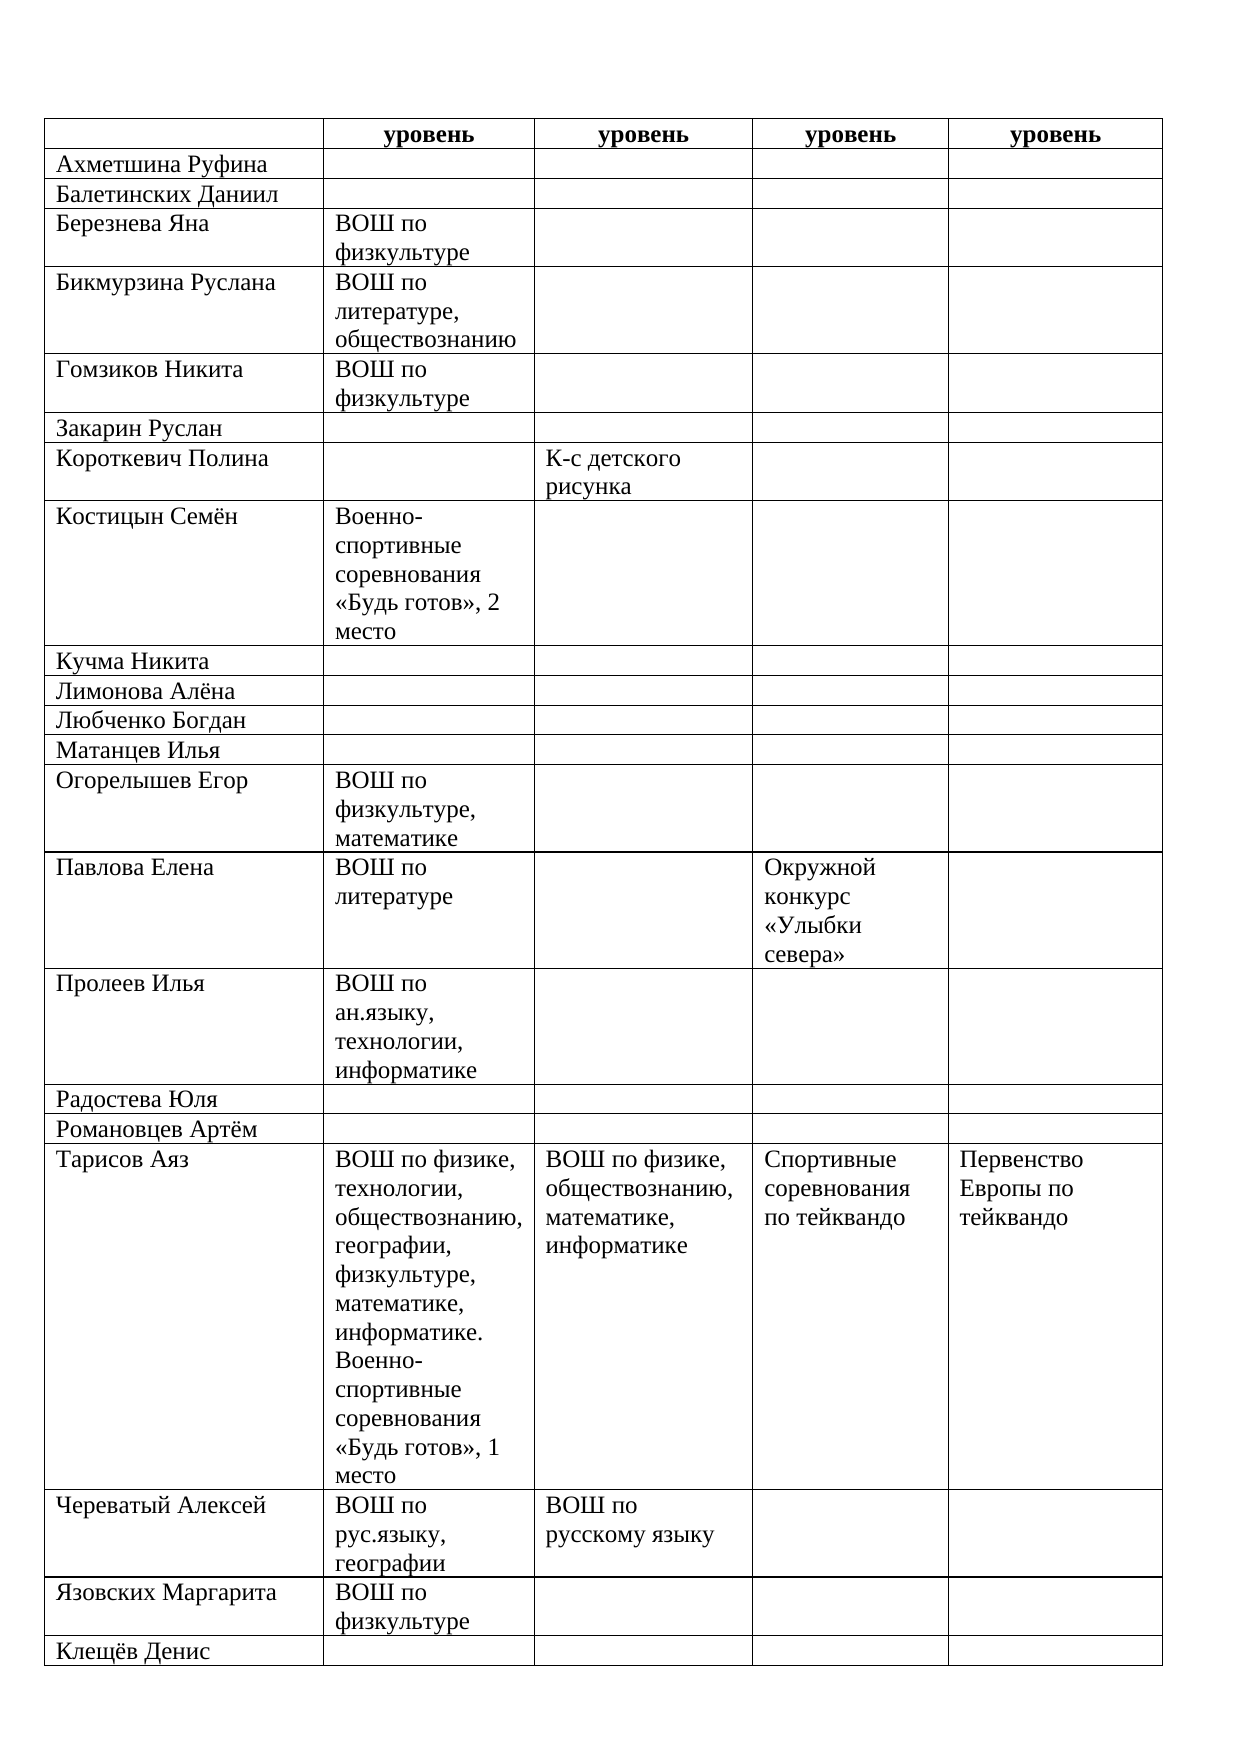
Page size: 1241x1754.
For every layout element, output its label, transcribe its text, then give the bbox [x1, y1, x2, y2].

table_cell [949, 676, 1162, 704]
table_cell ВОШ по физкультуре, математике [324, 765, 534, 851]
table_cell Школьный уровень [324, 119, 534, 148]
table_cell [324, 1636, 534, 1665]
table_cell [949, 119, 1162, 148]
table_cell [753, 149, 948, 178]
table_cell Лимонова Алёна [45, 676, 323, 704]
table_cell К-с детского рисунка [535, 443, 752, 500]
table_cell Пролеев Илья [45, 969, 323, 1083]
table_cell Бикмурзина Руслана [45, 267, 323, 353]
table_cell [753, 443, 948, 500]
table_cell [324, 646, 534, 675]
table_cell [949, 646, 1162, 675]
table_cell Романовцев Артём [45, 1114, 323, 1143]
table_cell [753, 209, 948, 266]
table_cell Павлова Елена [45, 853, 323, 967]
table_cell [535, 119, 752, 148]
table_cell [535, 1578, 752, 1635]
table_cell [949, 1636, 1162, 1665]
table_cell ВОШ по физике, технологии, обществознанию, географии, физкультуре, математике, информатике. Военно-спортивные соревнования «Будь готов», 1 место [324, 1144, 534, 1489]
table_cell [949, 443, 1162, 500]
table_cell [753, 735, 948, 764]
table_cell Балетинских Даниил [45, 179, 323, 207]
table_cell ВОШ по рус.языку, географии [324, 1490, 534, 1576]
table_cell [753, 119, 948, 148]
table_cell [753, 706, 948, 734]
table_cell Окружной конкурс «Улыбки севера» [753, 853, 948, 967]
table_cell [753, 501, 948, 645]
table_cell [753, 1085, 948, 1113]
table_cell Матанцев Илья [45, 735, 323, 764]
table_cell [535, 706, 752, 734]
table_cell [535, 646, 752, 675]
table_cell [753, 969, 948, 1083]
table_cell [535, 209, 752, 266]
table_cell Костицын Семён [45, 501, 323, 645]
table_cell Радостева Юля [45, 1085, 323, 1113]
table_cell [535, 853, 752, 967]
table_cell [324, 413, 534, 442]
table_cell [949, 267, 1162, 353]
table_cell ВОШ по физкультуре [324, 1578, 534, 1635]
table_cell [949, 853, 1162, 967]
table_cell [949, 501, 1162, 645]
table_cell [753, 1490, 948, 1576]
table_cell [535, 179, 752, 207]
table_cell Спортивные соревнования по тейквандо [753, 1144, 948, 1489]
table_cell [949, 149, 1162, 178]
table_cell [324, 179, 534, 207]
table_cell Огорелышев Егор [45, 765, 323, 851]
table_cell Череватый Алексей [45, 1490, 323, 1576]
table_cell [753, 179, 948, 207]
table_cell Березнева Яна [45, 209, 323, 266]
table_cell [753, 676, 948, 704]
table_cell ВОШ по физкультуре [324, 209, 534, 266]
table_cell [949, 413, 1162, 442]
table_cell [949, 1578, 1162, 1635]
table_cell Любченко Богдан [45, 706, 323, 734]
table_cell [324, 1114, 534, 1143]
table_cell [535, 149, 752, 178]
table_cell [949, 179, 1162, 207]
table_cell [753, 765, 948, 851]
table_cell [949, 969, 1162, 1083]
table_cell Язовских Маргарита [45, 1578, 323, 1635]
table_cell [753, 267, 948, 353]
table_cell [753, 1114, 948, 1143]
table_cell [753, 1636, 948, 1665]
table_cell [949, 354, 1162, 412]
table_cell ВОШ по физике, обществознанию, математике, информатике [535, 1144, 752, 1489]
table_cell [949, 1114, 1162, 1143]
table_cell [949, 209, 1162, 266]
table_cell ВОШ по русскому языку [535, 1490, 752, 1576]
table_cell [324, 1085, 534, 1113]
table_cell [949, 1085, 1162, 1113]
table_cell [535, 1085, 752, 1113]
table_cell ВОШ по физкультуре [324, 354, 534, 412]
table_cell [535, 1114, 752, 1143]
table_cell [753, 354, 948, 412]
table_cell [535, 267, 752, 353]
table_cell [949, 735, 1162, 764]
table_cell [535, 413, 752, 442]
table_cell ВОШ по литературе, обществознанию [324, 267, 534, 353]
table_cell [753, 646, 948, 675]
table_cell Клещёв Денис [45, 1636, 323, 1665]
table_cell Военно-спортивные соревнования «Будь готов», 2 место [324, 501, 534, 645]
table_cell [535, 354, 752, 412]
table_cell Ахметшина Руфина [45, 149, 323, 178]
table_cell Кучма Никита [45, 646, 323, 675]
table_cell [535, 1636, 752, 1665]
table_cell Гомзиков Никита [45, 354, 323, 412]
table_cell [535, 969, 752, 1083]
table_cell Короткевич Полина [45, 443, 323, 500]
table_cell [753, 1578, 948, 1635]
table_cell [324, 443, 534, 500]
table_cell [949, 765, 1162, 851]
table_cell ВОШ по литературе [324, 853, 534, 967]
table_cell [535, 676, 752, 704]
table_cell Первенство Европы по тейквандо [949, 1144, 1162, 1489]
table_cell [324, 735, 534, 764]
table_cell ВОШ по ан.языку, технологии, информатике [324, 969, 534, 1083]
table_cell [949, 1490, 1162, 1576]
table_cell [535, 735, 752, 764]
table_cell Тарисов Аяз [45, 1144, 323, 1489]
table_cell [753, 413, 948, 442]
table_cell [324, 676, 534, 704]
table_cell [949, 706, 1162, 734]
table_cell Закарин Руслан [45, 413, 323, 442]
table_cell [535, 765, 752, 851]
table_cell [324, 706, 534, 734]
table_cell [535, 501, 752, 645]
table_cell [324, 149, 534, 178]
